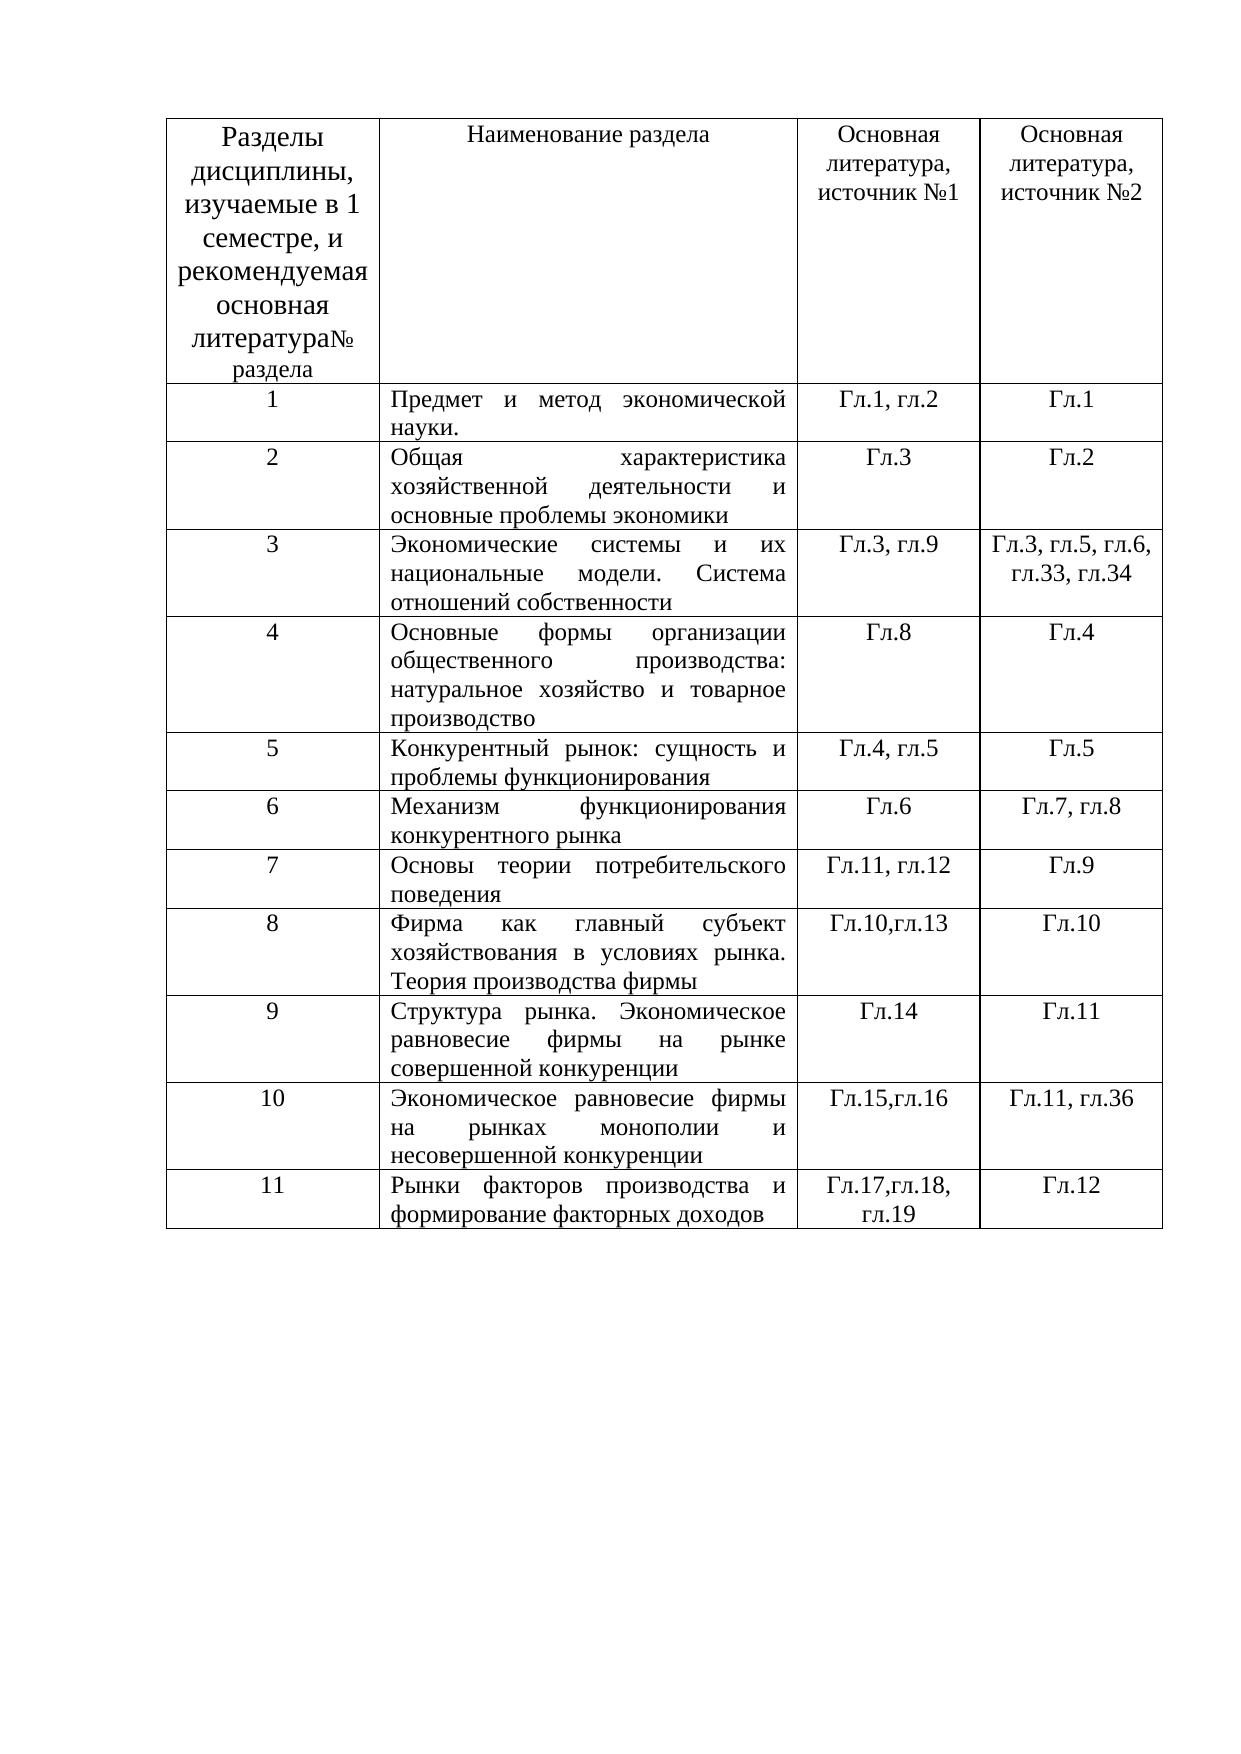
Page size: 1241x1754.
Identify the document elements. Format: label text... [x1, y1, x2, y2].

table_cell Гл.15,гл.16 [798, 1083, 979, 1169]
table_cell Гл.2 [981, 442, 1162, 528]
table_cell Гл.5 [981, 733, 1162, 790]
table_cell 11 [167, 1170, 379, 1228]
table_cell Основные формы организации общественного производства: натуральное хозяйство и товарное производство [380, 617, 797, 732]
table_cell Гл.1, гл.2 [798, 384, 979, 441]
table_cell Гл.1 [981, 384, 1162, 441]
table_cell Структура рынка. Экономическое равновесие фирмы на рынке совершенной конкуренции [380, 996, 797, 1082]
table_cell Механизм функционирования конкурентного рынка [380, 791, 797, 849]
table_header Основная литература, источник №1 [798, 119, 979, 383]
table_cell Гл.10 [981, 909, 1162, 995]
table_cell Гл.17,гл.18, гл.19 [798, 1170, 979, 1228]
table_cell Гл.4, гл.5 [798, 733, 979, 790]
table_cell Гл.10,гл.13 [798, 909, 979, 995]
table_cell Экономические системы и их национальные модели. Система отношений собственности [380, 530, 797, 616]
table_cell Фирма как главный субъект хозяйствования в условиях рынка. Теория производства фирмы [380, 909, 797, 995]
table_header Наименование раздела [380, 119, 797, 383]
table_cell Гл.11, гл.12 [798, 850, 979, 907]
table_cell 5 [167, 733, 379, 790]
table_cell 1 [167, 384, 379, 441]
table_cell Основы теории потребительского поведения [380, 850, 797, 907]
table_cell Предмет и метод экономической науки. [380, 384, 797, 441]
table_header Основная литература, источник №2 [981, 119, 1162, 383]
table_cell 2 [167, 442, 379, 528]
table_cell Конкурентный рынок: сущность и проблемы функционирования [380, 733, 797, 790]
table_cell Гл.6 [798, 791, 979, 849]
table_cell 7 [167, 850, 379, 907]
table_cell Гл.3 [798, 442, 979, 528]
table_cell 9 [167, 996, 379, 1082]
table_cell Гл.3, гл.9 [798, 530, 979, 616]
table_cell Гл.11 [981, 996, 1162, 1082]
table_cell Рынки факторов производства и формирование факторных доходов [380, 1170, 797, 1228]
table_cell Гл.4 [981, 617, 1162, 732]
table_cell 4 [167, 617, 379, 732]
table_cell 10 [167, 1083, 379, 1169]
table_cell Гл.3, гл.5, гл.6, гл.33, гл.34 [981, 530, 1162, 616]
table_cell Гл.12 [981, 1170, 1162, 1228]
table_cell Гл.14 [798, 996, 979, 1082]
table_cell Гл.9 [981, 850, 1162, 907]
table_cell Экономическое равновесие фирмы на рынках монополии и несовершенной конкуренции [380, 1083, 797, 1169]
table_cell Гл.8 [798, 617, 979, 732]
table_cell 6 [167, 791, 379, 849]
table_cell 3 [167, 530, 379, 616]
table_header Разделы дисциплины, изучаемые в 1 семестре, и рекомендуемая основная литература№ раздела [167, 119, 379, 383]
table_cell Гл.11, гл.36 [981, 1083, 1162, 1169]
table_cell Общая характеристика хозяйственной деятельности и основные проблемы экономики [380, 442, 797, 528]
table_cell 8 [167, 909, 379, 995]
table_cell Гл.7, гл.8 [981, 791, 1162, 849]
